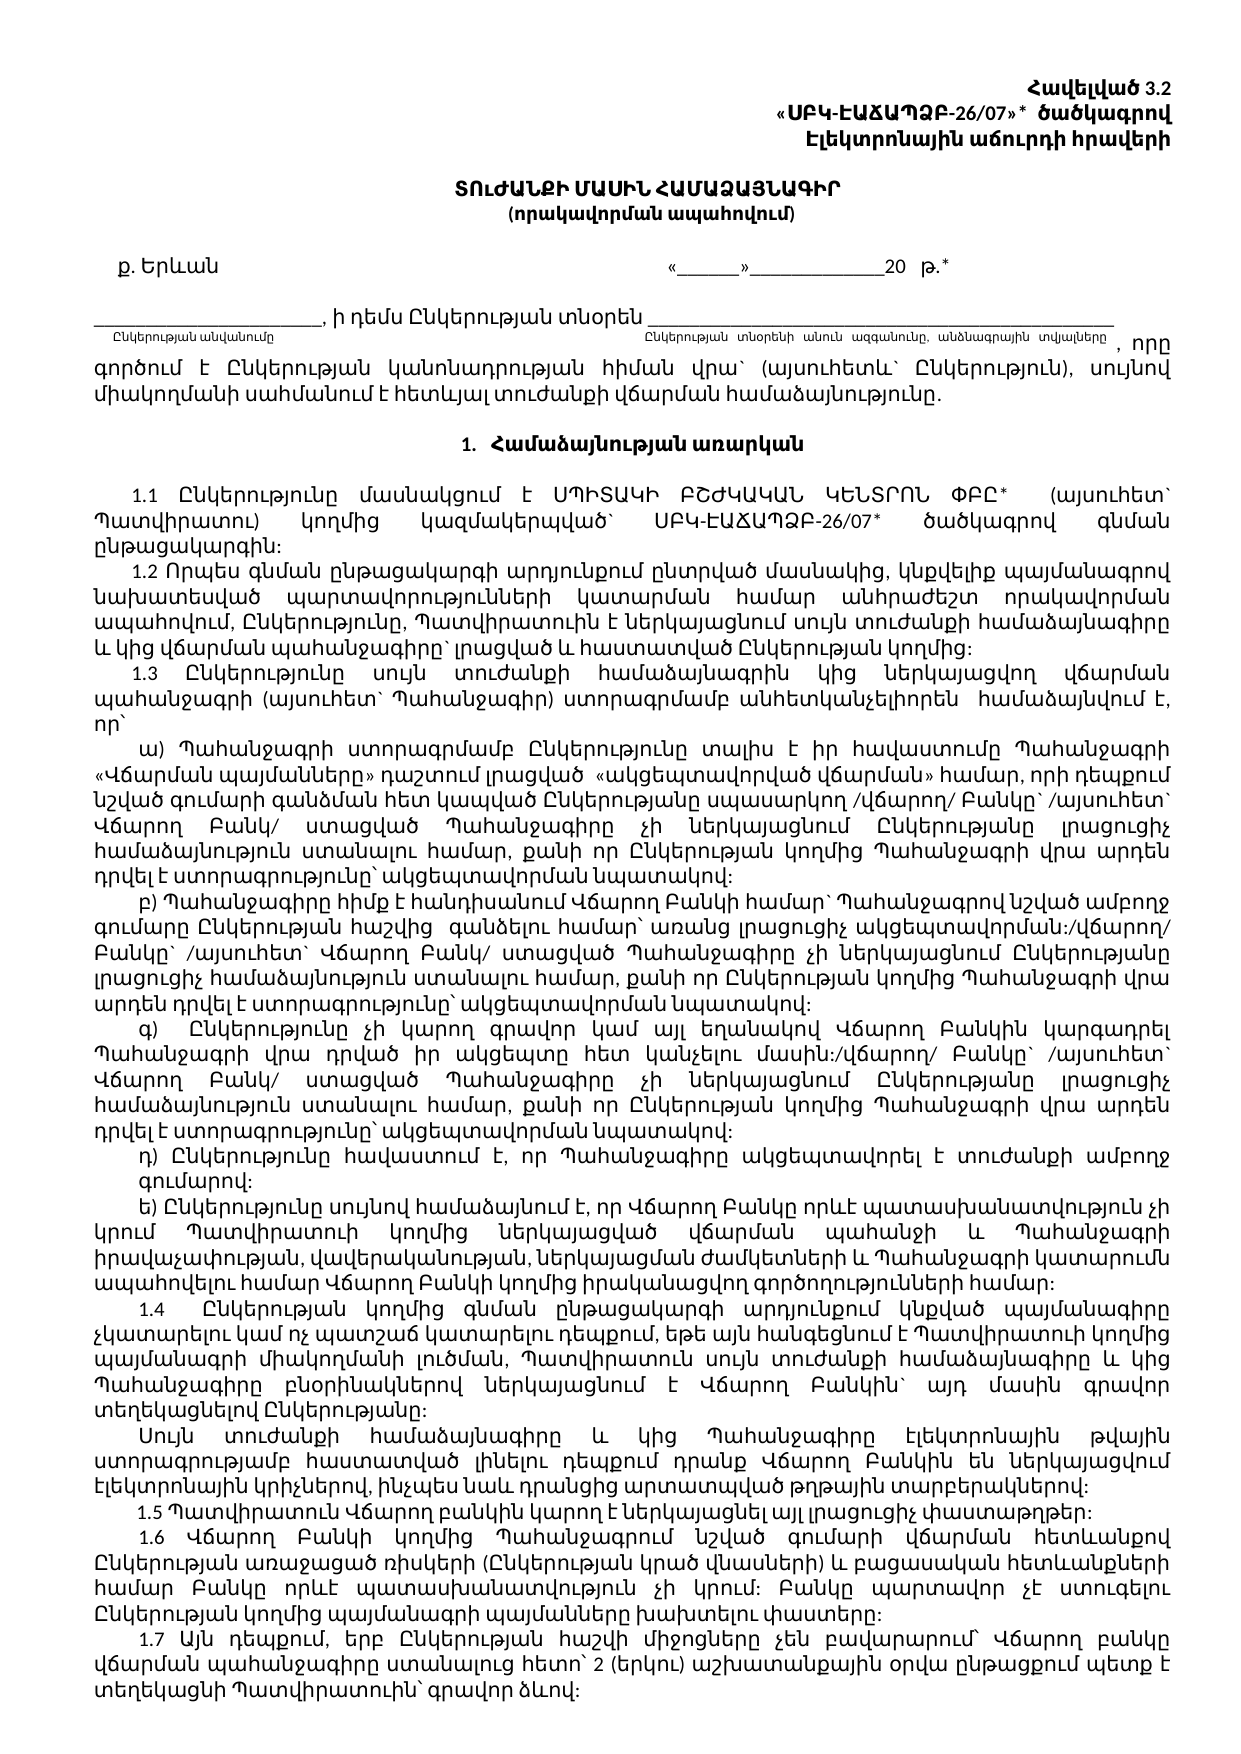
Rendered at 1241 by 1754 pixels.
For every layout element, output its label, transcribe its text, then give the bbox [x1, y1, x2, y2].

text ք. Երևան «______»_____________20 թ.* [94, 254, 1171, 279]
text ա) Պահանջագրի ստորագրմամբ Ընկերությունը տալիս է իր հավաստումը Պահանջագրի «Վճարման պայմանները» դաշտում լրացված «ակցեպտավորված վճարման» համար, որի դեպքում նշված գումարի գանձման հետ կապված Ընկերությանը սպասարկող /վճարող/ Բանկը` /այսուհետ` Վճարող Բանկ/ ստացված Պահանջագիրը չի ներկայացնում Ընկերությանը լրացուցիչ համաձայնություն ստանալու համար, քանի որ Ընկերության կողմից Պահանջագրի վրա արդեն դրվել է ստորագրությունը՝ ակցեպտավորման նպատակով: [94, 737, 1171, 889]
text բ) Պահանջագիրը հիմք է հանդիսանում Վճարող Բանկի համար` Պահանջագրով նշված ամբողջ գումարը Ընկերության հաշվից գանձելու համար՝ առանց լրացուցիչ ակցեպտավորման:/վճարող/ Բանկը` /այսուհետ` Վճարող Բանկ/ ստացված Պահանջագիրը չի ներկայացնում Ընկերությանը լրացուցիչ համաձայնություն ստանալու համար, քանի որ Ընկերության կողմից Պահանջագրի վրա արդեն դրվել է ստորագրությունը՝ ակցեպտավորման նպատակով: [94, 889, 1171, 1016]
text Էլեկտրոնային աճուրդի հրավերի [94, 126, 1171, 151]
text Սույն տուժանքի համաձայնագիրը և կից Պահանջագիրը էլեկտրոնային թվային ստորագրությամբ հաստատված լինելու դեպքում դրանք Վճարող Բանկին են ներկայացվում էլեկտրոնային կրիչներով, ինչպես նաև դրանցից արտատպված թղթային տարբերակներով: [94, 1423, 1171, 1499]
text Ընկերության անվանումը Ընկերության տնօրենի անուն ազգանունը, անձնագրային տվյալները , որը գործում է Ընկերության կանոնադրության հիման վրա` (այսուհետև` Ընկերություն), սույնով միակողմանի սահմանում է հետևյալ տուժանքի վճարման համաձայնությունը. [94, 330, 1171, 406]
text 1.4 Ընկերության կողմից գնման ընթացակարգի արդյունքում կնքված պայմանագիրը չկատարելու կամ ոչ պատշաճ կատարելու դեպքում, եթե այն հանգեցնում է Պատվիրատուի կողմից պայմանագրի միակողմանի լուծման, Պատվիրատուն սույն տուժանքի համաձայնագիրը և կից Պահանջագիրը բնօրինակներով ներկայացնում է Վճարող Բանկին` այդ մասին գրավոր տեղեկացնելով Ընկերությանը: [94, 1296, 1171, 1423]
text 1.6 Վճարող Բանկի կողմից Պահանջագրում նշված գումարի վճարման հետևանքով Ընկերության առաջացած ռիսկերի (Ընկերության կրած վնասների) և բացասական հետևանքների համար Բանկը որևէ պատասխանատվություն չի կրում: Բանկը պարտավոր չէ ստուգելու Ընկերության կողմից պայմանագրի պայմանները խախտելու փաստերը: [94, 1524, 1171, 1626]
text գ) Ընկերությունը չի կարող գրավոր կամ այլ եղանակով Վճարող Բանկին կարգադրել Պահանջագրի վրա դրված իր ակցեպտը հետ կանչելու մասին:/վճարող/ Բանկը` /այսուհետ` Վճարող Բանկ/ ստացված Պահանջագիրը չի ներկայացնում Ընկերությանը լրացուցիչ համաձայնություն ստանալու համար, քանի որ Ընկերության կողմից Պահանջագրի վրա արդեն դրվել է ստորագրությունը՝ ակցեպտավորման նպատակով: [94, 1016, 1171, 1143]
text 1.1 Ընկերությունը մասնակցում է ՍՊԻՏԱԿԻ ԲՇԺԿԱԿԱՆ ԿԵՆՏՐՈՆ ՓԲԸ* (այսուհետ` Պատվիրատու) կողմից կազմակերպված` ՍԲԿ-ԷԱՃԱՊՁԲ-26/07* ծածկագրով գնման ընթացակարգին: [94, 482, 1171, 559]
text դ) Ընկերությունը հավաստում է, որ Պահանջագիրը ակցեպտավորել է տուժանքի ամբողջ գումարով: [138, 1143, 1171, 1194]
text 1.2 Որպես գնման ընթացակարգի արդյունքում ընտրված մասնակից, կնքվելիք պայմանագրով նախատեսված պարտավորությունների կատարման համար անհրաժեշտ որակավորման ապահովում, Ընկերությունը, Պատվիրատուին է ներկայացնում սույն տուժանքի համաձայնագիրը և կից վճարման պահանջագիրը` լրացված և հաստատված Ընկերության կողմից: [94, 559, 1171, 660]
text Հավելված 3.2 [94, 75, 1171, 100]
text (որակավորման ապահովում) [94, 202, 1171, 225]
text 1.5 Պատվիրատուն Վճարող բանկին կարող է ներկայացնել այլ լրացուցիչ փաստաթղթեր: [94, 1499, 1171, 1524]
text 1. Համաձայնության առարկան [94, 432, 1171, 457]
text «ՍԲԿ-ԷԱՃԱՊՁԲ-26/07»* ծածկագրով [94, 100, 1171, 126]
text ե) Ընկերությունը սույնով համաձայնում է, որ Վճարող Բանկը որևէ պատասխանատվություն չի կրում Պատվիրատուի կողմից ներկայացված վճարման պահանջի և Պահանջագրի իրավաչափության, վավերականության, ներկայացման ժամկետների և Պահանջագրի կատարումն ապահովելու համար Վճարող Բանկի կողմից իրականացվող գործողությունների համար: [94, 1194, 1171, 1296]
text ______________________, ի դեմս Ընկերության տնօրեն _____________________________________________ [94, 304, 1171, 330]
text ՏՈւԺԱՆՔԻ ՄԱՍԻՆ ՀԱՄԱՁԱՅՆԱԳԻՐ [94, 177, 1171, 202]
text 1.3 Ընկերությունը սույն տուժանքի համաձայնագրին կից ներկայացվող վճարման պահանջագրի (այսուհետ` Պահանջագիր) ստորագրմամբ անհետկանչելիորեն համաձայնվում է, որ՝ [94, 660, 1171, 737]
text 1.7 Այն դեպքում, երբ Ընկերության հաշվի միջոցները չեն բավարարում՝ Վճարող բանկը վճարման պահանջագիրը ստանալուց հետո՝ 2 (երկու) աշխատանքային օրվա ընթացքում պետք է տեղեկացնի Պատվիրատուին՝ գրավոր ձևով: [94, 1626, 1171, 1702]
